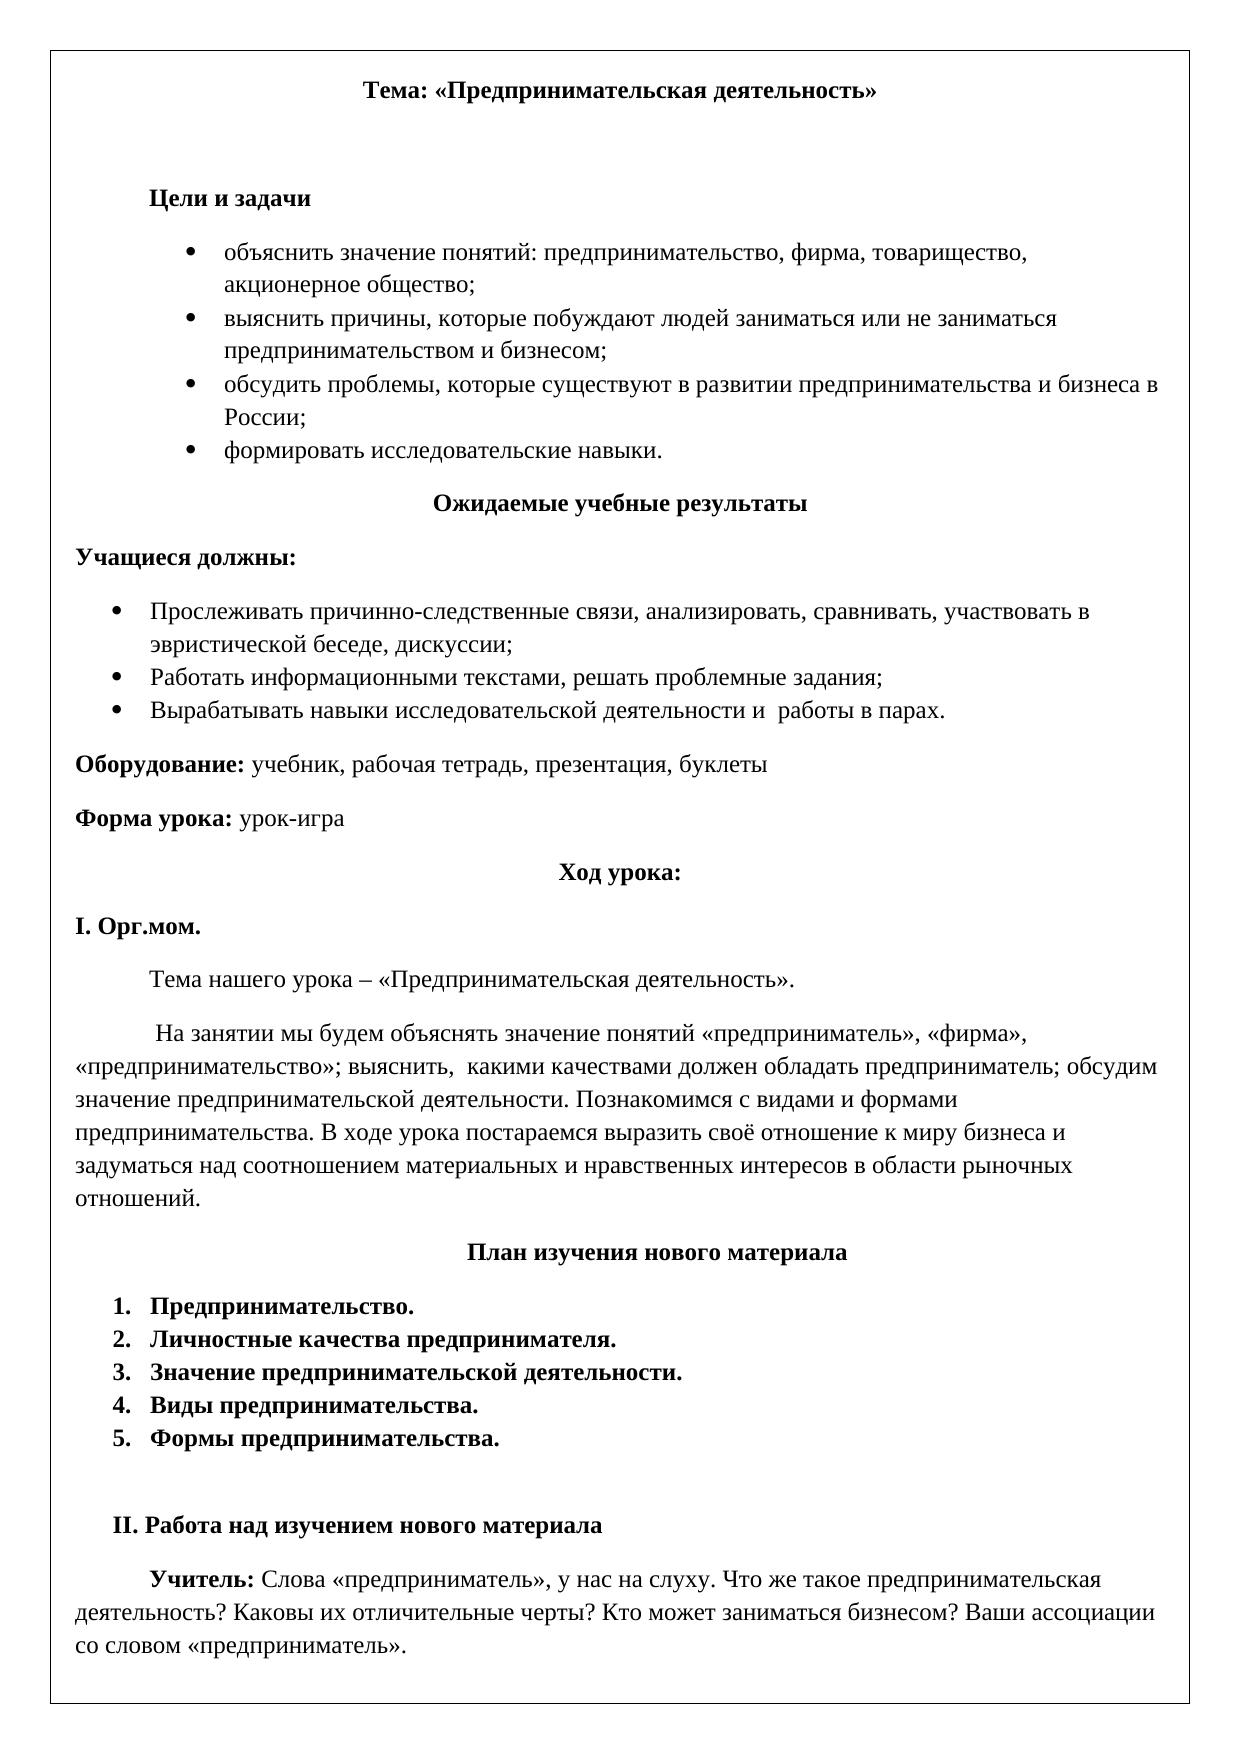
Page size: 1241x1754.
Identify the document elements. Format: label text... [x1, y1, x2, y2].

list Работать информационными текстами, решать проблемные задания; [112, 662, 1165, 691]
list Вырабатывать навыки исследовательской деятельности и работы в парах. [112, 695, 1165, 724]
list Формы предпринимательства. [112, 1423, 1165, 1452]
list Личностные качества предпринимателя. [112, 1324, 1165, 1353]
text Учащиеся должны: [75, 542, 1165, 571]
text Оборудование: учебник, рабочая тетрадь, презентация, буклеты [75, 749, 1165, 778]
list Прослеживать причинно-следственные связи, анализировать, сравнивать, участвовать в эвристической беседе, дискуссии; [112, 596, 1165, 658]
list Виды предпринимательства. [112, 1390, 1165, 1419]
text Форма урока: урок-игра [75, 803, 1165, 832]
text Учитель: Слова «предприниматель», у нас на слуху. Что же такое предпринимательская деятельность? Каковы их отличительные черты? Кто может заниматься бизнесом? Ваши ассоциации со словом «предприниматель». [75, 1564, 1165, 1659]
text Ожидаемые учебные результаты [75, 488, 1165, 517]
text План изучения нового материала [75, 1237, 1165, 1266]
text На занятии мы будем объяснять значение понятий «предприниматель», «фирма», «предпринимательство»; выяснить, какими качествами должен обладать предприниматель; обсудим значение предпринимательской деятельности. Познакомимся с видами и формами предпринимательства. В ходе урока постараемся выразить своё отношение к миру бизнеса и задуматься над соотношением материальных и нравственных интересов в области рыночных отношений. [75, 1018, 1165, 1212]
text I. Орг.мом. [75, 911, 1165, 939]
text Тема нашего урока – «Предпринимательская деятельность». [75, 964, 1165, 993]
list обсудить проблемы, которые существуют в развитии предпринимательства и бизнеса в России; [186, 369, 1165, 430]
text Тема: «Предпринимательская деятельность» [75, 75, 1165, 104]
text Ход урока: [75, 857, 1165, 886]
list объяснить значение понятий: предпринимательство, фирма, товарищество, акционерное общество; [186, 237, 1165, 298]
list Предпринимательство. [112, 1291, 1165, 1320]
text Цели и задачи [75, 183, 1165, 211]
list выяснить причины, которые побуждают людей заниматься или не заниматься предпринимательством и бизнесом; [186, 303, 1165, 364]
list Значение предпринимательской деятельности. [112, 1357, 1165, 1386]
list формировать исследовательские навыки. [186, 435, 1165, 463]
text II. Работа над изучением нового материала [112, 1510, 1165, 1539]
